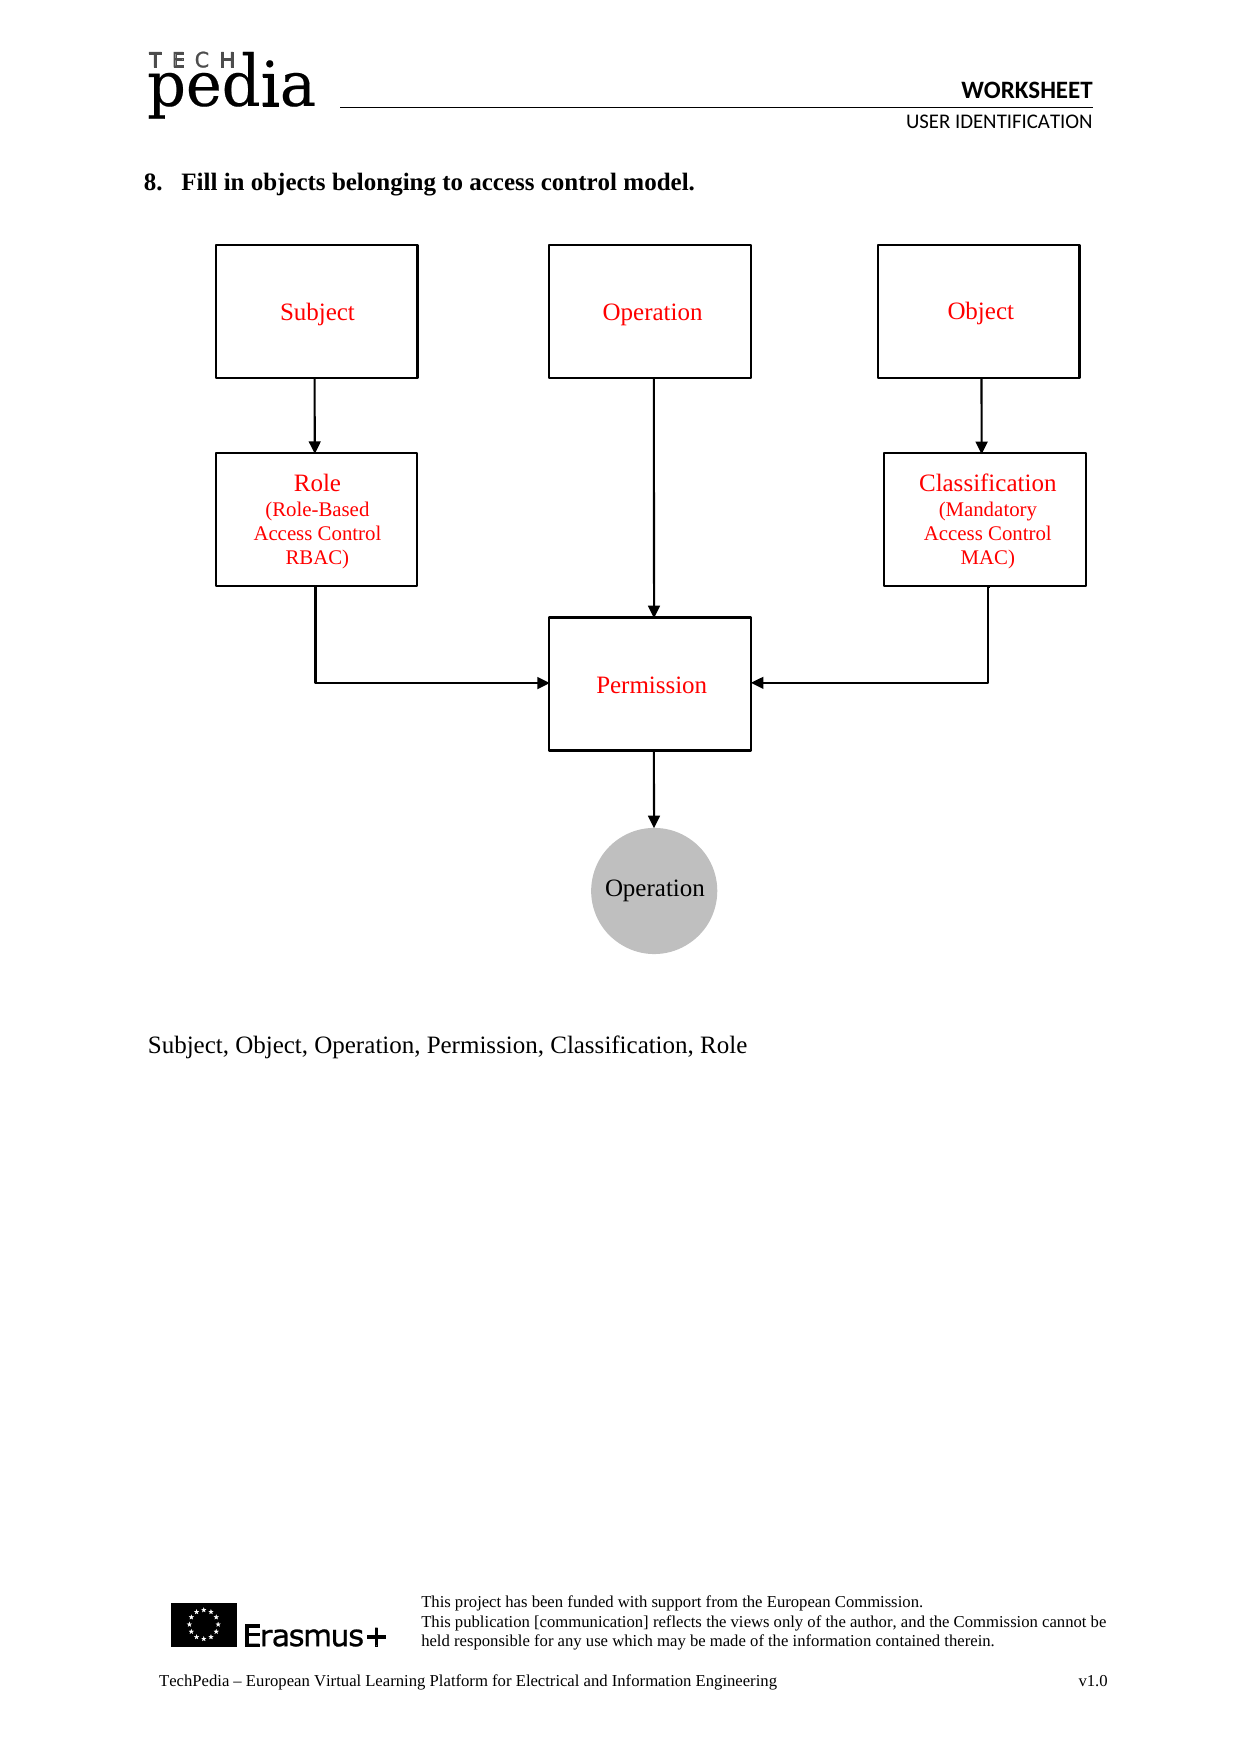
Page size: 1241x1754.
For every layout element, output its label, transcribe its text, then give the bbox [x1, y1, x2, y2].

text Fill in objects belonging to access control model. [144, 167, 1093, 196]
text Subject, Object, Operation, Permission, Classification, Role [148, 1030, 1093, 1059]
